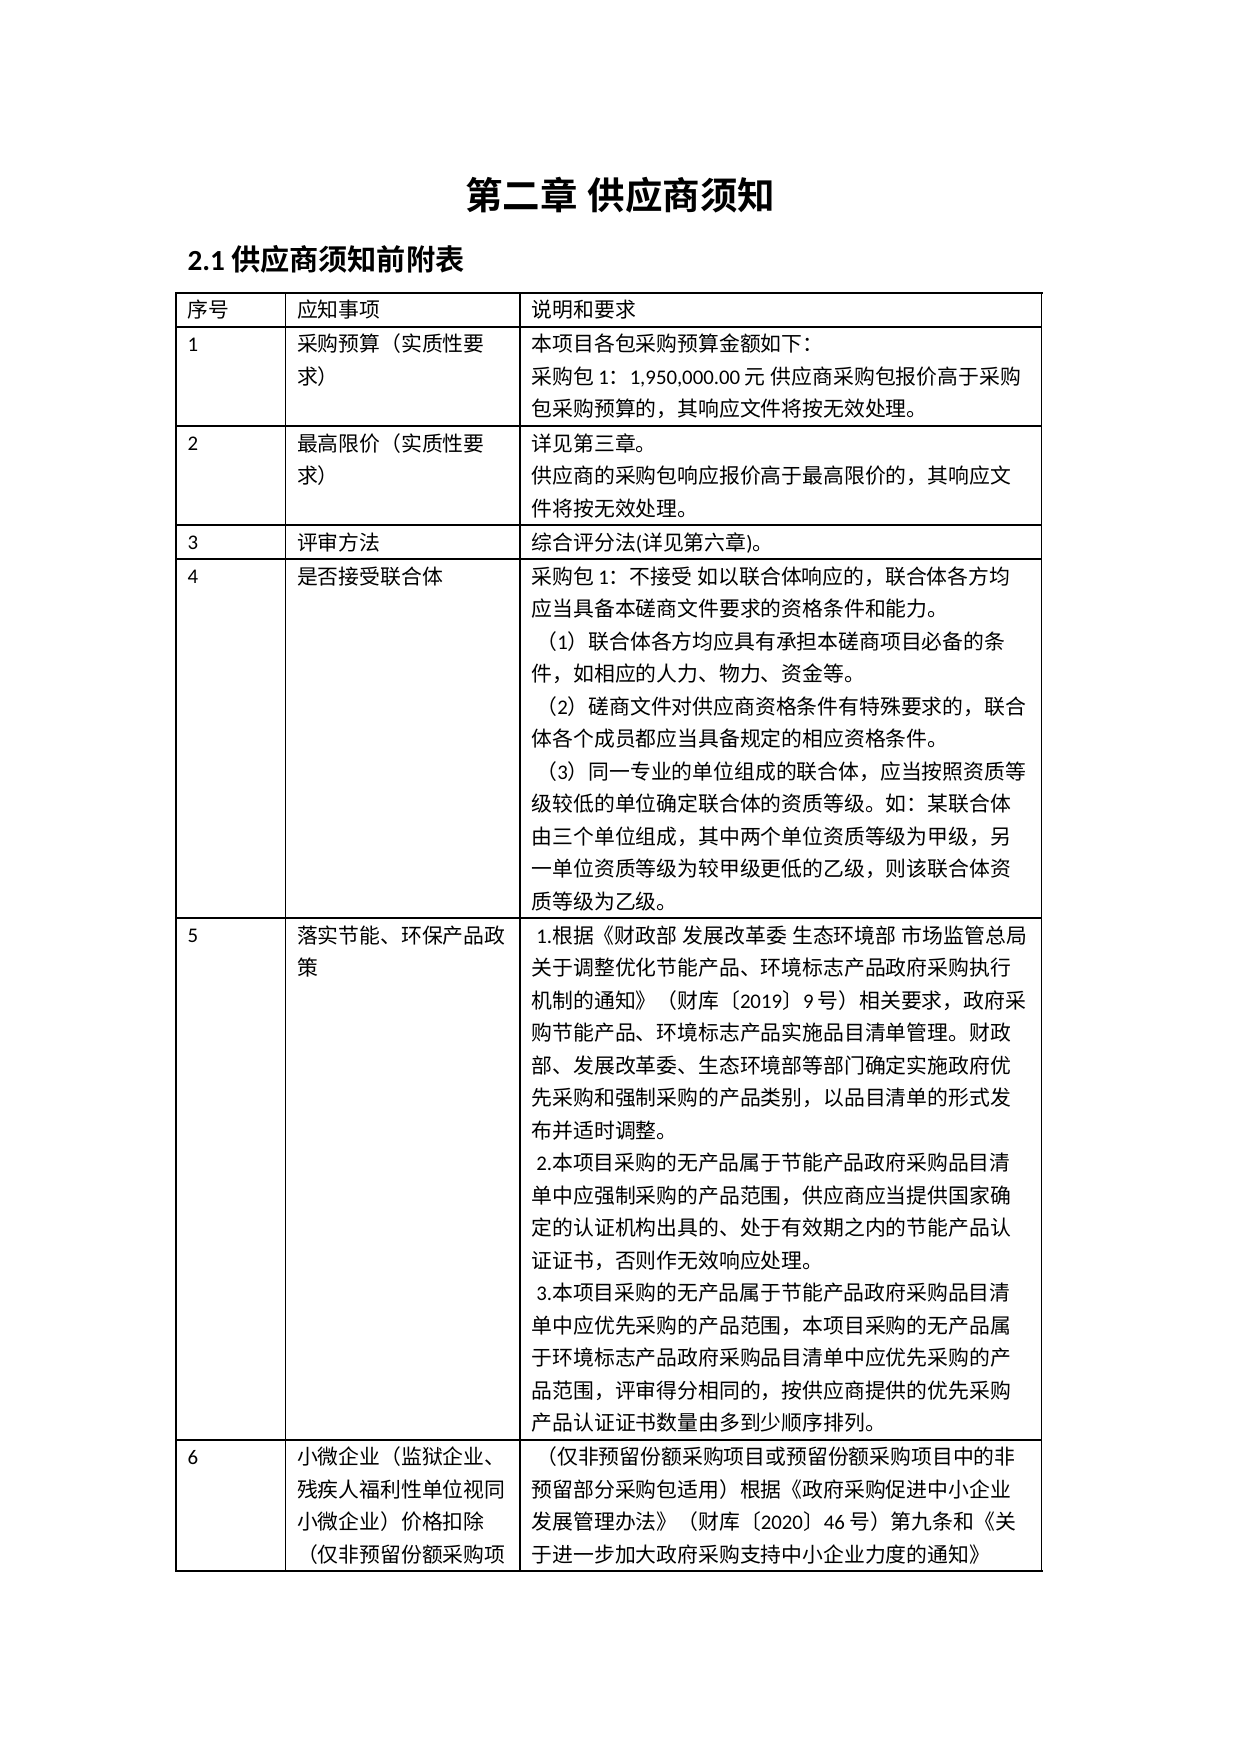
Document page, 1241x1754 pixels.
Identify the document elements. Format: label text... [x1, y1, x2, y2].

table_cell 最高限价（实质性要求） [286, 427, 519, 524]
table_cell 采购包1：不接受 如以联合体响应的，联合体各方均应当具备本磋商文件要求的资格条件和能力。 （1）联合体各方均应具有承担本磋商项目必备的条件，如相应的人力、物力、资金等。 （2）磋商文件对供应商资格条件有特殊要求的，联合体各个成员都应当具备规定的相应资格条件。 （3）同一专业的单位组成的联合体，应当按照资质等级较低的单位确定联合体的资质等级。如：某联合体由三个单位组成，其中两个单位资质等级为甲级，另一单位资质等级为较甲级更低的乙级，则该联合体资质等级为乙级。 [521, 560, 1041, 917]
table_cell 是否接受联合体 [286, 560, 519, 917]
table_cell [286, 1441, 519, 1570]
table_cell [521, 1441, 1041, 1570]
table_cell 4 [177, 560, 285, 917]
table_cell 采购预算（实质性要求） [286, 328, 519, 425]
table_cell 1 [177, 328, 285, 425]
table_cell 3 [177, 526, 285, 558]
table_cell 详见第三章。 供应商的采购包响应报价高于最高限价的，其响应文件将按无效处理。 [521, 427, 1041, 524]
table_cell 本项目各包采购预算金额如下： 采购包1：1,950,000.00元 供应商采购包报价高于采购包采购预算的，其响应文件将按无效处理。 [521, 328, 1041, 425]
table_cell 评审方法 [286, 526, 519, 558]
text 2.1供应商须知前附表 [187, 227, 1053, 292]
table_cell 落实节能、环保产品政策 [286, 919, 519, 1439]
table_cell 5 [177, 919, 285, 1439]
table_cell 综合评分法(详见第六章)。 [521, 526, 1041, 558]
text 第二章 供应商须知 [187, 162, 1053, 227]
table_cell 1.根据《财政部 发展改革委 生态环境部 市场监管总局关于调整优化节能产品、环境标志产品政府采购执行机制的通知》（财库〔2019〕9号）相关要求，政府采购节能产品、环境标志产品实施品目清单管理。财政部、发展改革委、生态环境部等部门确定实施政府优先采购和强制采购的产品类别，以品目清单的形式发布并适时调整。 2.本项目采购的无产品属于节能产品政府采购品目清单中应强制采购的产品范围，供应商应当提供国家确定的认证机构出具的、处于有效期之内的节能产品认证证书，否则作无效响应处理。 3.本项目采购的无产品属于节能产品政府采购品目清单中应优先采购的产品范围，本项目采购的无产品属于环境标志产品政府采购品目清单中应优先采购的产品范围，评审得分相同的，按供应商提供的优先采购产品认证证书数量由多到少顺序排列。 [521, 919, 1041, 1439]
table_cell 6 [177, 1441, 285, 1570]
table_header 应知事项 [286, 294, 519, 326]
table_header 说明和要求 [521, 294, 1041, 326]
table_cell 2 [177, 427, 285, 524]
table_header 序号 [177, 294, 285, 326]
